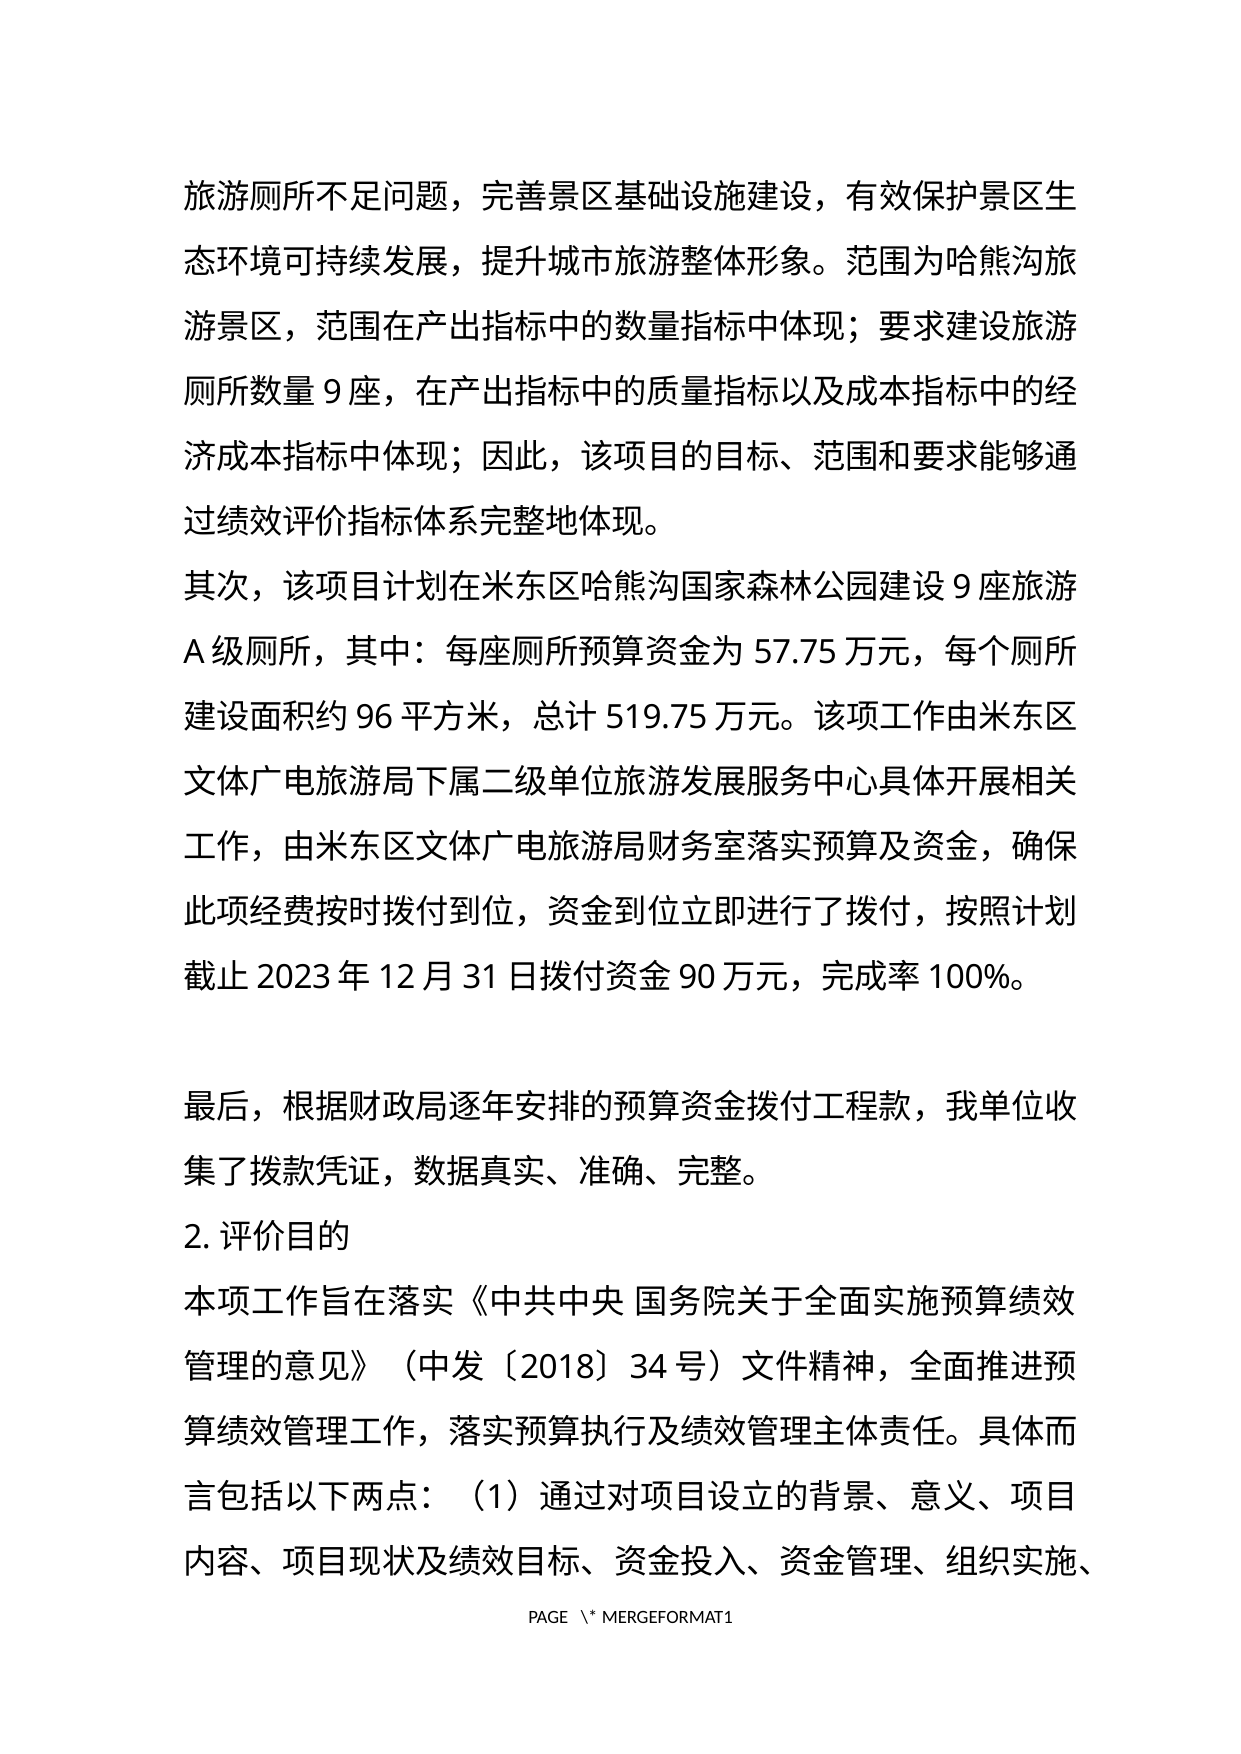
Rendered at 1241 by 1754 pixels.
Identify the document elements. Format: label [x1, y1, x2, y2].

text [183, 162, 1078, 1592]
